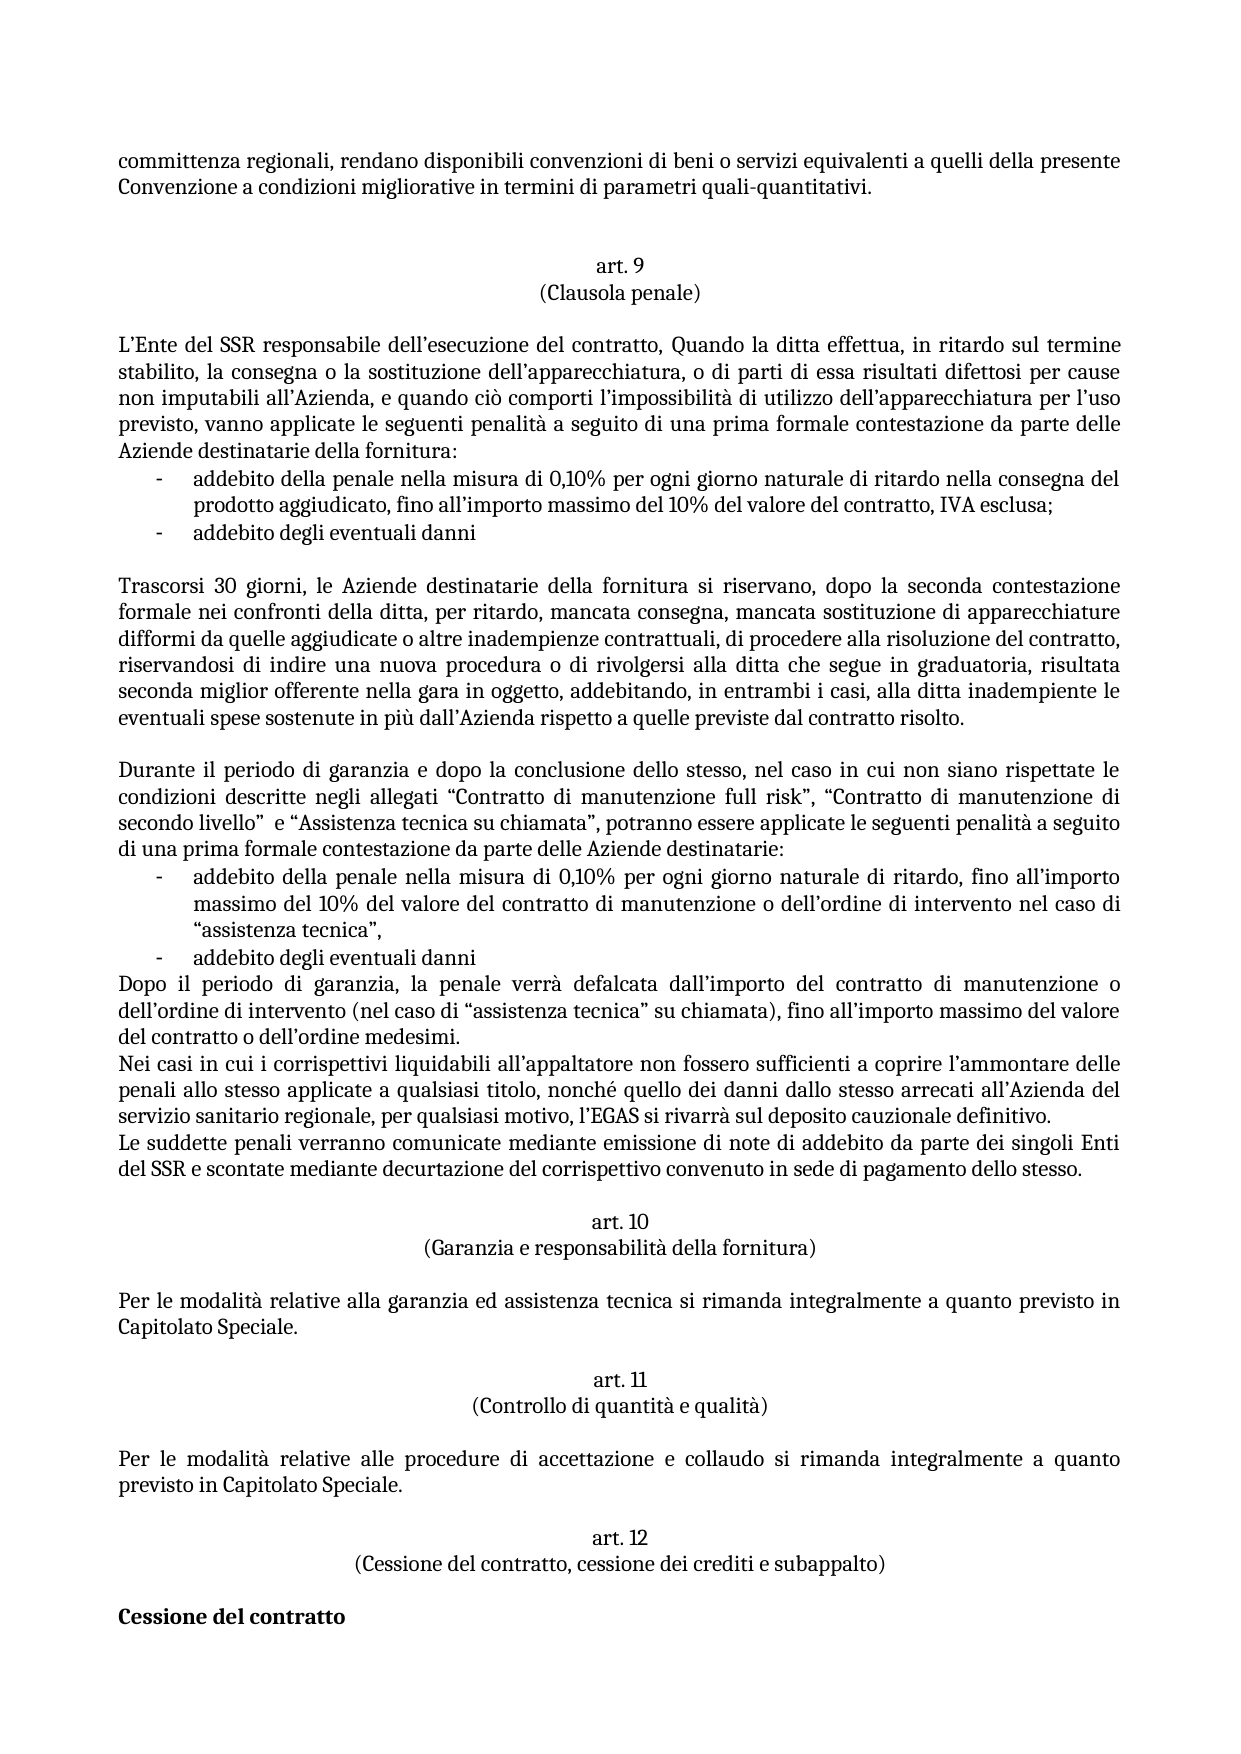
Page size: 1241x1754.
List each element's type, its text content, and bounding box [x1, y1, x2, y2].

text Nei casi in cui i corrispettivi liquidabili all’appaltatore non fossero sufficienti a coprire l’ammontare delle penali allo stesso applicate a qualsiasi titolo, nonché quello dei danni dallo stesso arrecati all’Azienda del servizio sanitario regionale, per qualsiasi motivo, l’EGAS si rivarrà sul deposito cauzionale definitivo. [118, 1050, 1122, 1129]
text Per le modalità relative alla garanzia ed assistenza tecnica si rimanda integralmente a quanto previsto in Capitolato Speciale. [118, 1287, 1122, 1340]
text Dopo il periodo di garanzia, la penale verrà defalcata dall’importo del contratto di manutenzione o dell’ordine di intervento (nel caso di “assistenza tecnica” su chiamata), fino all’importo massimo del valore del contratto o dell’ordine medesimi. [118, 971, 1122, 1050]
list addebito della penale nella misura di 0,10% per ogni giorno naturale di ritardo, fino all’importo massimo del 10% del valore del contratto di manutenzione o dell’ordine di intervento nel caso di “assistenza tecnica”, [156, 862, 1122, 943]
text art. 11 [118, 1367, 1122, 1393]
text Per le modalità relative alle procedure di accettazione e collaudo si rimanda integralmente a quanto previsto in Capitolato Speciale. [118, 1446, 1122, 1498]
list addebito degli eventuali danni [156, 943, 1122, 971]
text (Controllo di quantità e qualità) [118, 1393, 1122, 1419]
text Le suddette penali verranno comunicate mediante emissione di note di addebito da parte dei singoli Enti del SSR e scontate mediante decurtazione del corrispettivo convenuto in sede di pagamento dello stesso. [118, 1129, 1122, 1182]
text Durante il periodo di garanzia e dopo la conclusione dello stesso, nel caso in cui non siano rispettate le condizioni descritte negli allegati “Contratto di manutenzione full risk”, “Contratto di manutenzione di secondo livello” e “Assistenza tecnica su chiamata”, potranno essere applicate le seguenti penalità a seguito di una prima formale contestazione da parte delle Aziende destinatarie: [118, 757, 1122, 862]
list addebito degli eventuali danni [156, 518, 1122, 546]
text art. 12 [118, 1525, 1122, 1551]
text Cessione del contratto [118, 1604, 1122, 1630]
text (Clausola penale) [118, 279, 1122, 306]
text (Cessione del contratto, cessione dei crediti e subappalto) [118, 1551, 1122, 1577]
text Trascorsi 30 giorni, le Aziende destinatarie della fornitura si riservano, dopo la seconda contestazione formale nei confronti della ditta, per ritardo, mancata consegna, mancata sostituzione di apparecchiature difformi da quelle aggiudicate o altre inadempienze contrattuali, di procedere alla risoluzione del contratto, riservandosi di indire una nuova procedura o di rivolgersi alla ditta che segue in graduatoria, risultata seconda miglior offerente nella gara in oggetto, addebitando, in entrambi i casi, alla ditta inadempiente le eventuali spese sostenute in più dall’Azienda rispetto a quelle previste dal contratto risolto. [118, 573, 1122, 731]
text art. 9 [118, 253, 1122, 279]
text (Garanzia e responsabilità della fornitura) [118, 1235, 1122, 1261]
list addebito della penale nella misura di 0,10% per ogni giorno naturale di ritardo nella consegna del prodotto aggiudicato, fino all’importo massimo del 10% del valore del contratto, IVA esclusa; [156, 464, 1122, 518]
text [118, 148, 1122, 200]
text art. 10 [118, 1208, 1122, 1235]
text L’Ente del SSR responsabile dell’esecuzione del contratto, Quando la ditta effettua, in ritardo sul termine stabilito, la consegna o la sostituzione dell’apparecchiatura, o di parti di essa risultati difettosi per cause non imputabili all’Azienda, e quando ciò comporti l’impossibilità di utilizzo dell’apparecchiatura per l’uso previsto, vanno applicate le seguenti penalità a seguito di una prima formale contestazione da parte delle Aziende destinatarie della fornitura: [118, 332, 1122, 464]
